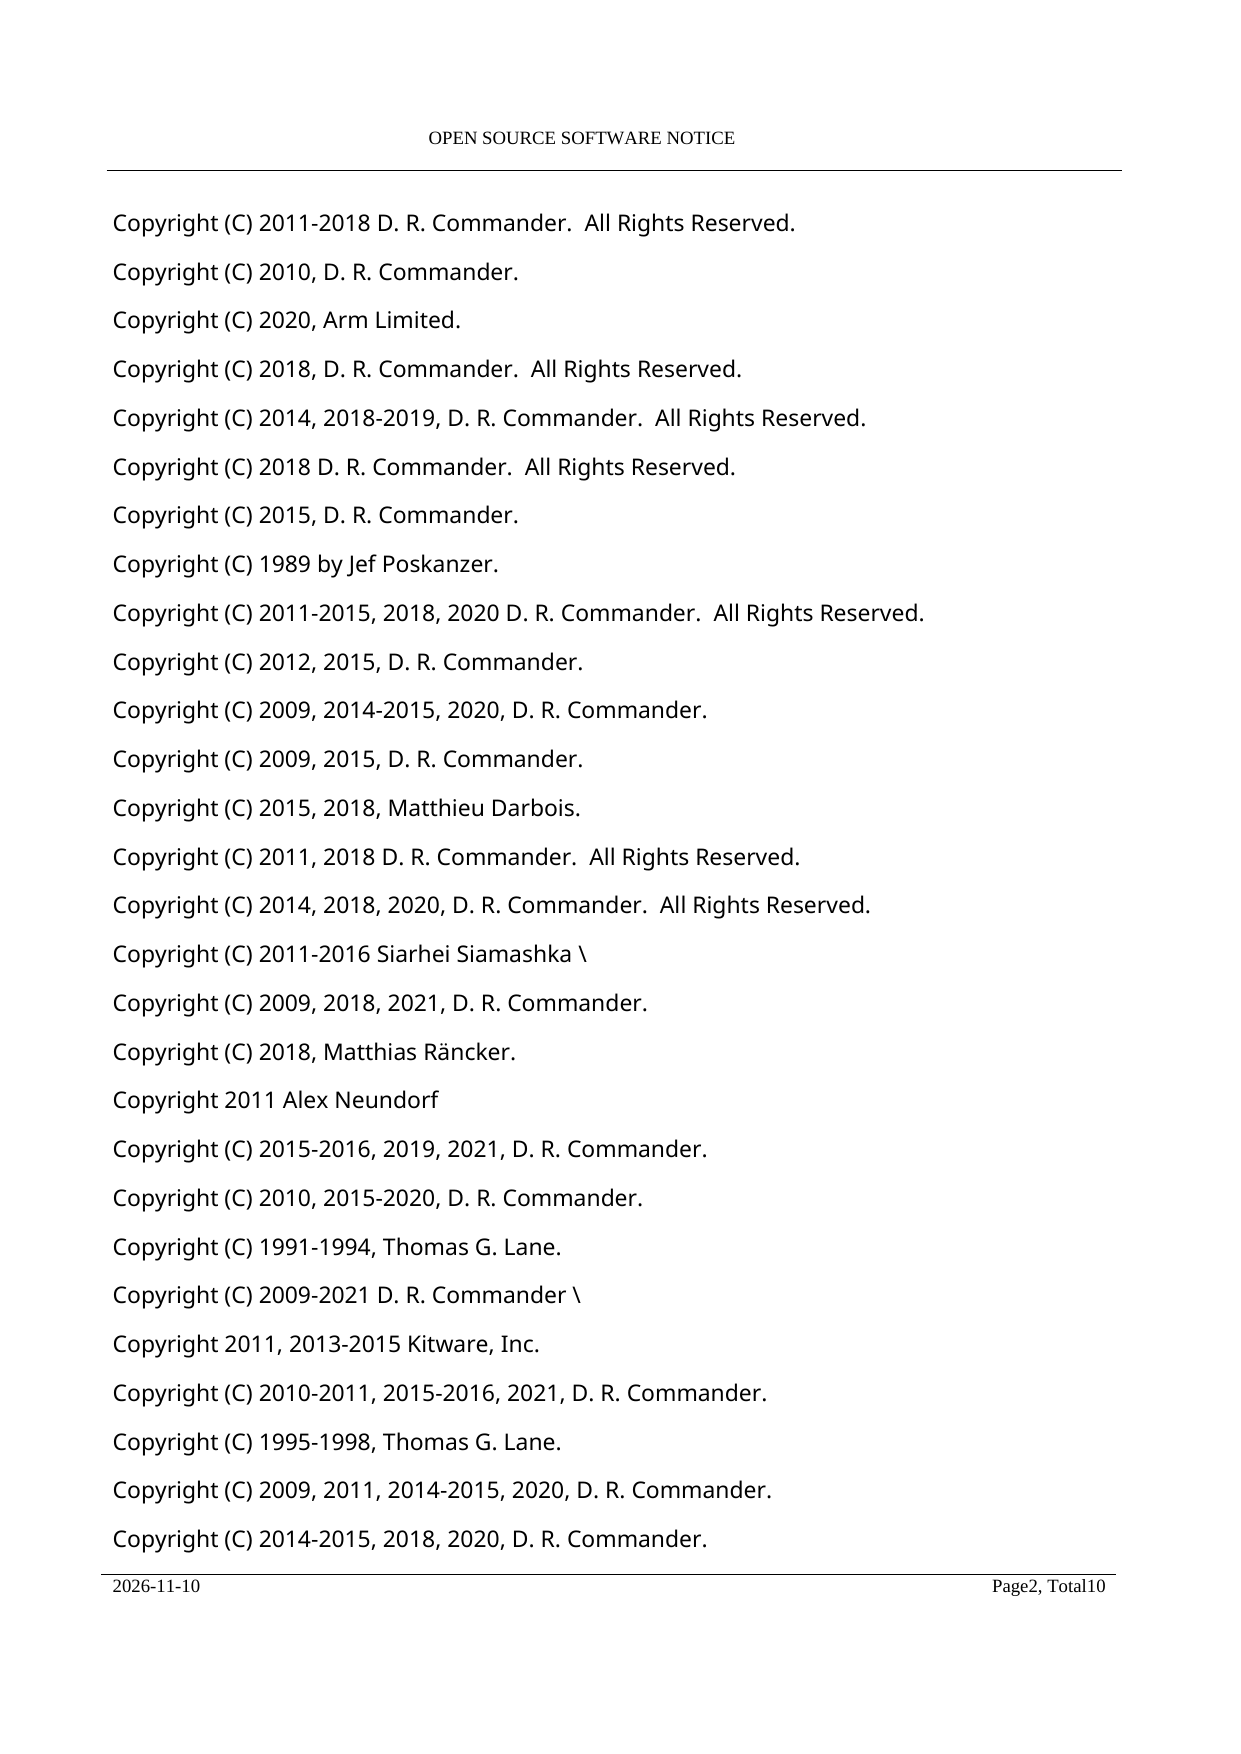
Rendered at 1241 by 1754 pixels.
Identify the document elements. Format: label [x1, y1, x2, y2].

text [112, 206, 1128, 1555]
